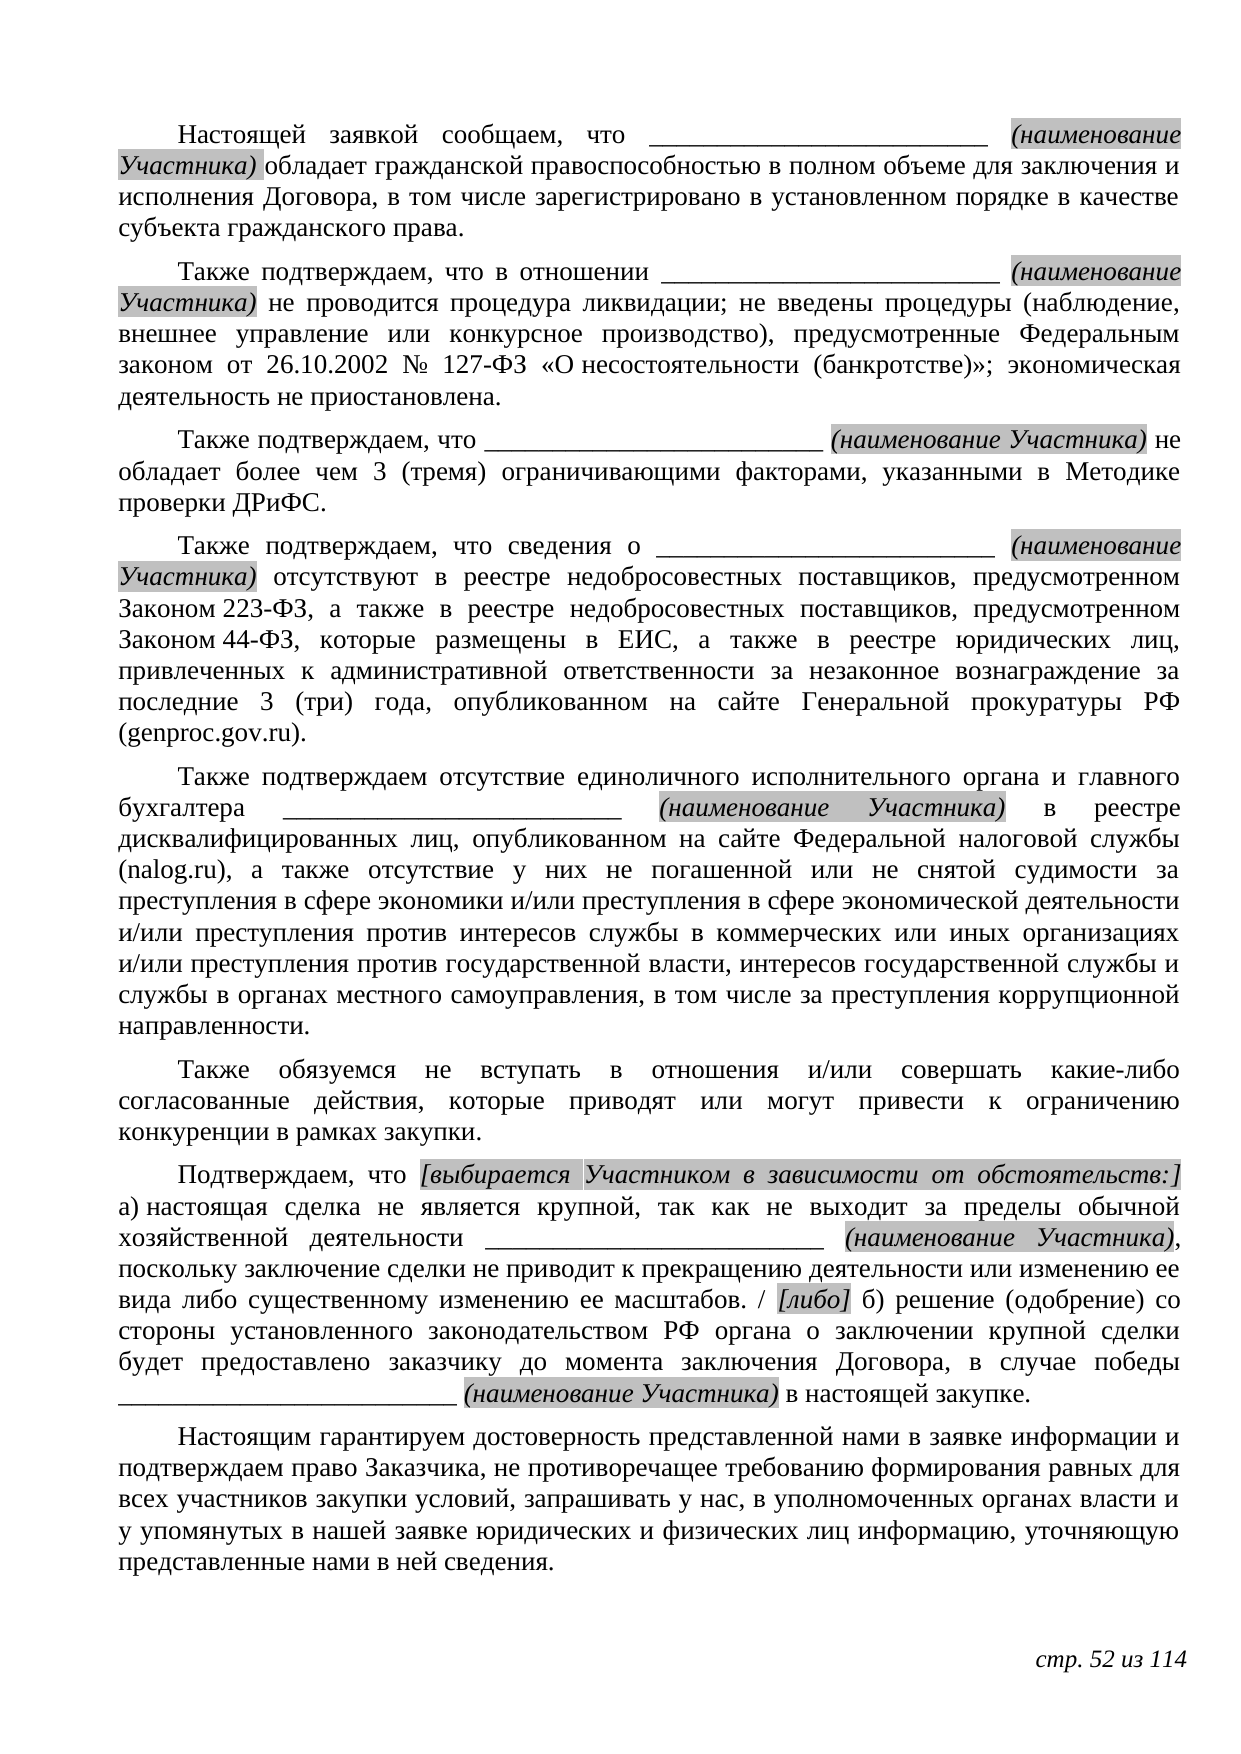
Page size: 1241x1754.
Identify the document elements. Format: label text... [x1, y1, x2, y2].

text Также обязуемся не вступать в отношения и/или совершать какие-либо согласованные действия, которые приводят или могут привести к ограничению конкуренции в рамках закупки. [118, 1053, 1181, 1146]
text Настоящей заявкой сообщаем, что _________________________ (наименование Участника) обладает гражданской правоспособностью в полном объеме для заключения и исполнения Договора, в том числе зарегистрировано в установленном порядке в качестве субъекта гражданского права. [118, 118, 1181, 243]
text Также подтверждаем отсутствие единоличного исполнительного органа и главного бухгалтера _________________________ (наименование Участника) в реестре дисквалифицированных лиц, опубликованном на сайте Федеральной налоговой службы (nalog.ru), а также отсутствие у них не погашенной или не снятой судимости за преступления в сфере экономики и/или преступления в сфере экономической деятельности и/или преступления против интересов службы в коммерческих или иных организациях и/или преступления против государственной власти, интересов государственной службы и службы в органах местного самоуправления, в том числе за преступления коррупционной направленности. [118, 760, 1181, 1040]
text Подтверждаем, что [выбирается Участником в зависимости от обстоятельств:] а) настоящая сделка не является крупной, так как не выходит за пределы обычной хозяйственной деятельности _________________________ (наименование Участника), поскольку заключение сделки не приводит к прекращению деятельности или изменению ее вида либо существенному изменению ее масштабов. / [либо] б) решение (одобрение) со стороны установленного законодательством РФ органа о заключении крупной сделки будет предоставлено заказчику до момента заключения Договора, в случае победы _________________________ (наименование Участника) в настоящей закупке. [118, 1159, 1181, 1408]
text Настоящим гарантируем достоверность представленной нами в заявке информации и подтверждаем право Заказчика, не противоречащее требованию формирования равных для всех участников закупки условий, запрашивать у нас, в уполномоченных органах власти и у упомянутых в нашей заявке юридических и физических лиц информацию, уточняющую представленные нами в ней сведения. [118, 1420, 1181, 1576]
text Также подтверждаем, что сведения о _________________________ (наименование Участника) отсутствуют в реестре недобросовестных поставщиков, предусмотренном Законом 223-ФЗ, а также в реестре недобросовестных поставщиков, предусмотренном Законом 44-ФЗ, которые размещены в ЕИС, а также в реестре юридических лиц, привлеченных к административной ответственности за незаконное вознаграждение за последние 3 (три) года, опубликованном на сайте Генеральной прокуратуры РФ (genproc.gov.ru). [118, 529, 1181, 747]
text Также подтверждаем, что в отношении _________________________ (наименование Участника) не проводится процедура ликвидации; не введены процедуры (наблюдение, внешнее управление или конкурсное производство), предусмотренные Федеральным законом от 26.10.2002 № 127-ФЗ «О несостоятельности (банкротстве)»; экономическая деятельность не приостановлена. [118, 255, 1181, 411]
text Также подтверждаем, что _________________________ (наименование Участника) не обладает более чем 3 (тремя) ограничивающими факторами, указанными в Методике проверки ДРиФС. [118, 423, 1181, 517]
